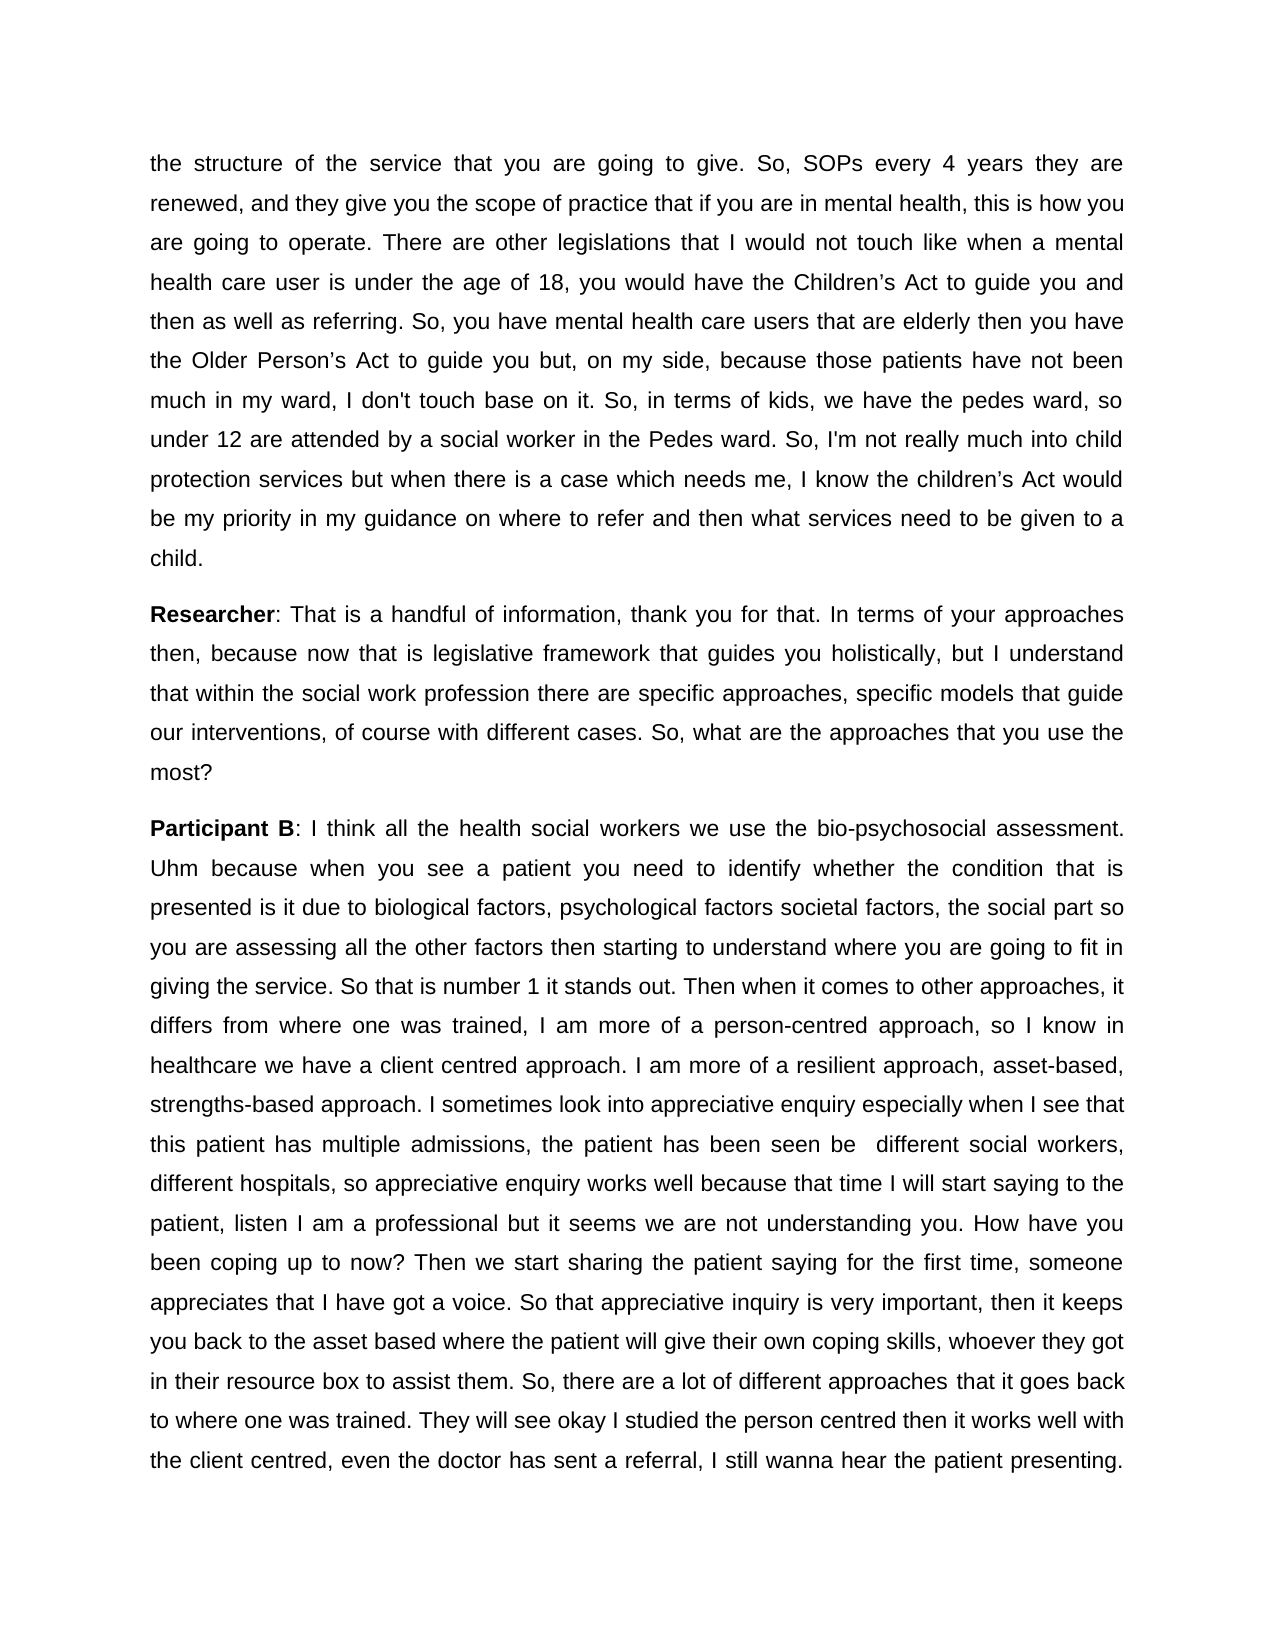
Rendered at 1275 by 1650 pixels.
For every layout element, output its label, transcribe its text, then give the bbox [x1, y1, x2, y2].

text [150, 150, 1125, 571]
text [150, 815, 1125, 1473]
text Researcher: That is a handful of information, thank you for that. In terms of your approaches then, because now that is legislative framework that guides you holistically, but I understand that within the social work profession there are specific approaches, specific models that guide our interventions, of course with different cases. So, what are the approaches that you use the most? [150, 601, 1125, 785]
